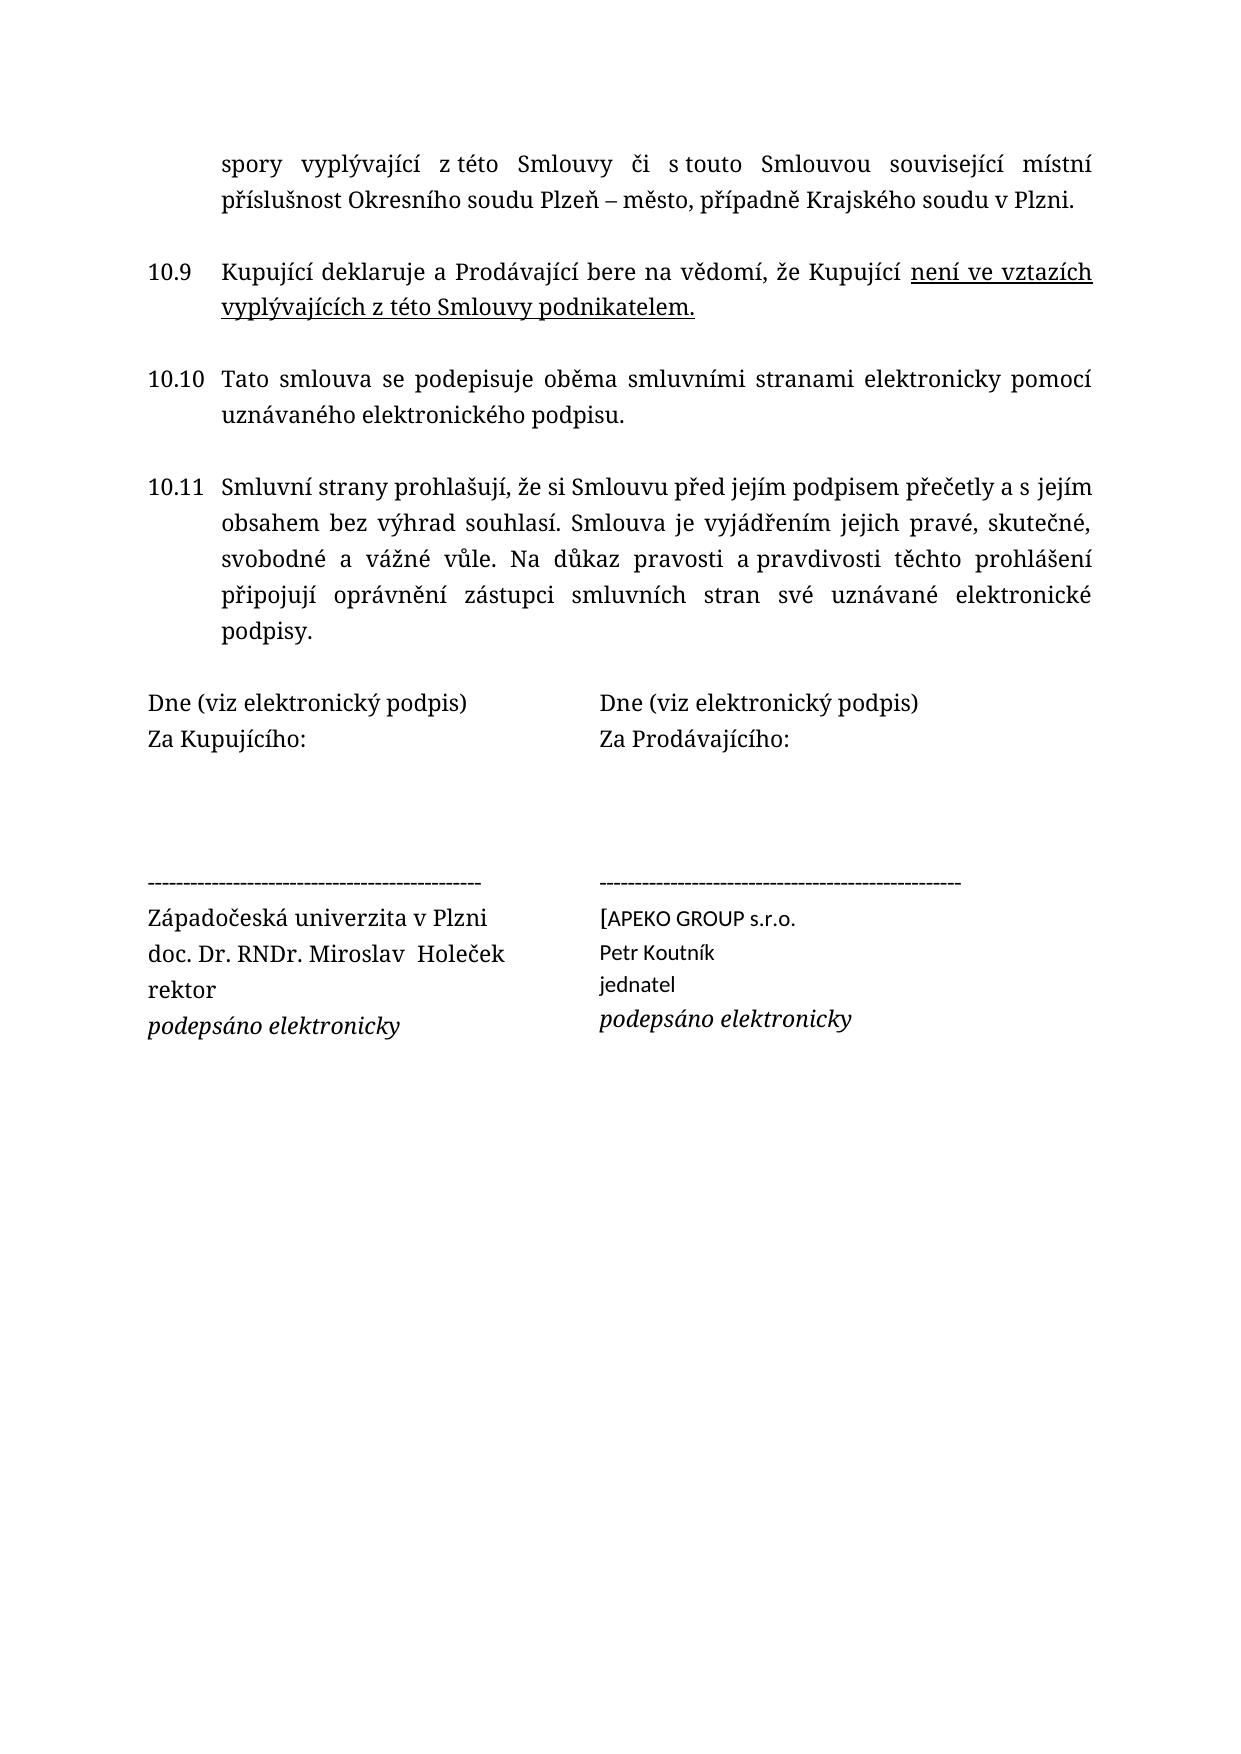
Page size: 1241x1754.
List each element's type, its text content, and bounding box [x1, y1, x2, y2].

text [148, 148, 1093, 215]
table_header Dne (viz elektronický podpis) Za Kupujícího: ----------------------------------------------- Západočeská univerzita v Plzni doc. Dr. RNDr. Miroslav Holeček rektor podepsáno elektronicky [136, 687, 588, 1138]
text 10.10 Tato smlouva se podepisuje oběma smluvními stranami elektronicky pomocí uznávaného elektronického podpisu. [148, 363, 1093, 430]
text 10.9 Kupující deklaruje a Prodávající bere na vědomí, že Kupující není ve vztazích vyplývajících z této Smlouvy podnikatelem. [148, 255, 1093, 323]
text 10.11 Smluvní strany prohlašují, že si Smlouvu před jejím podpisem přečetly a s jejím obsahem bez výhrad souhlasí. Smlouva je vyjádřením jejich pravé, skutečné, svobodné a vážné vůle. Na důkaz pravosti a pravdivosti těchto prohlášení připojují oprávnění zástupci smluvních stran své uznávané elektronické podpisy. [148, 471, 1093, 646]
table_header Dne (viz elektronický podpis) Za Prodávajícího: --------------------------------------------------- [APEKO GROUP s.r.o. Petr Koutník jednatel podepsáno elektronicky [588, 687, 1040, 1138]
